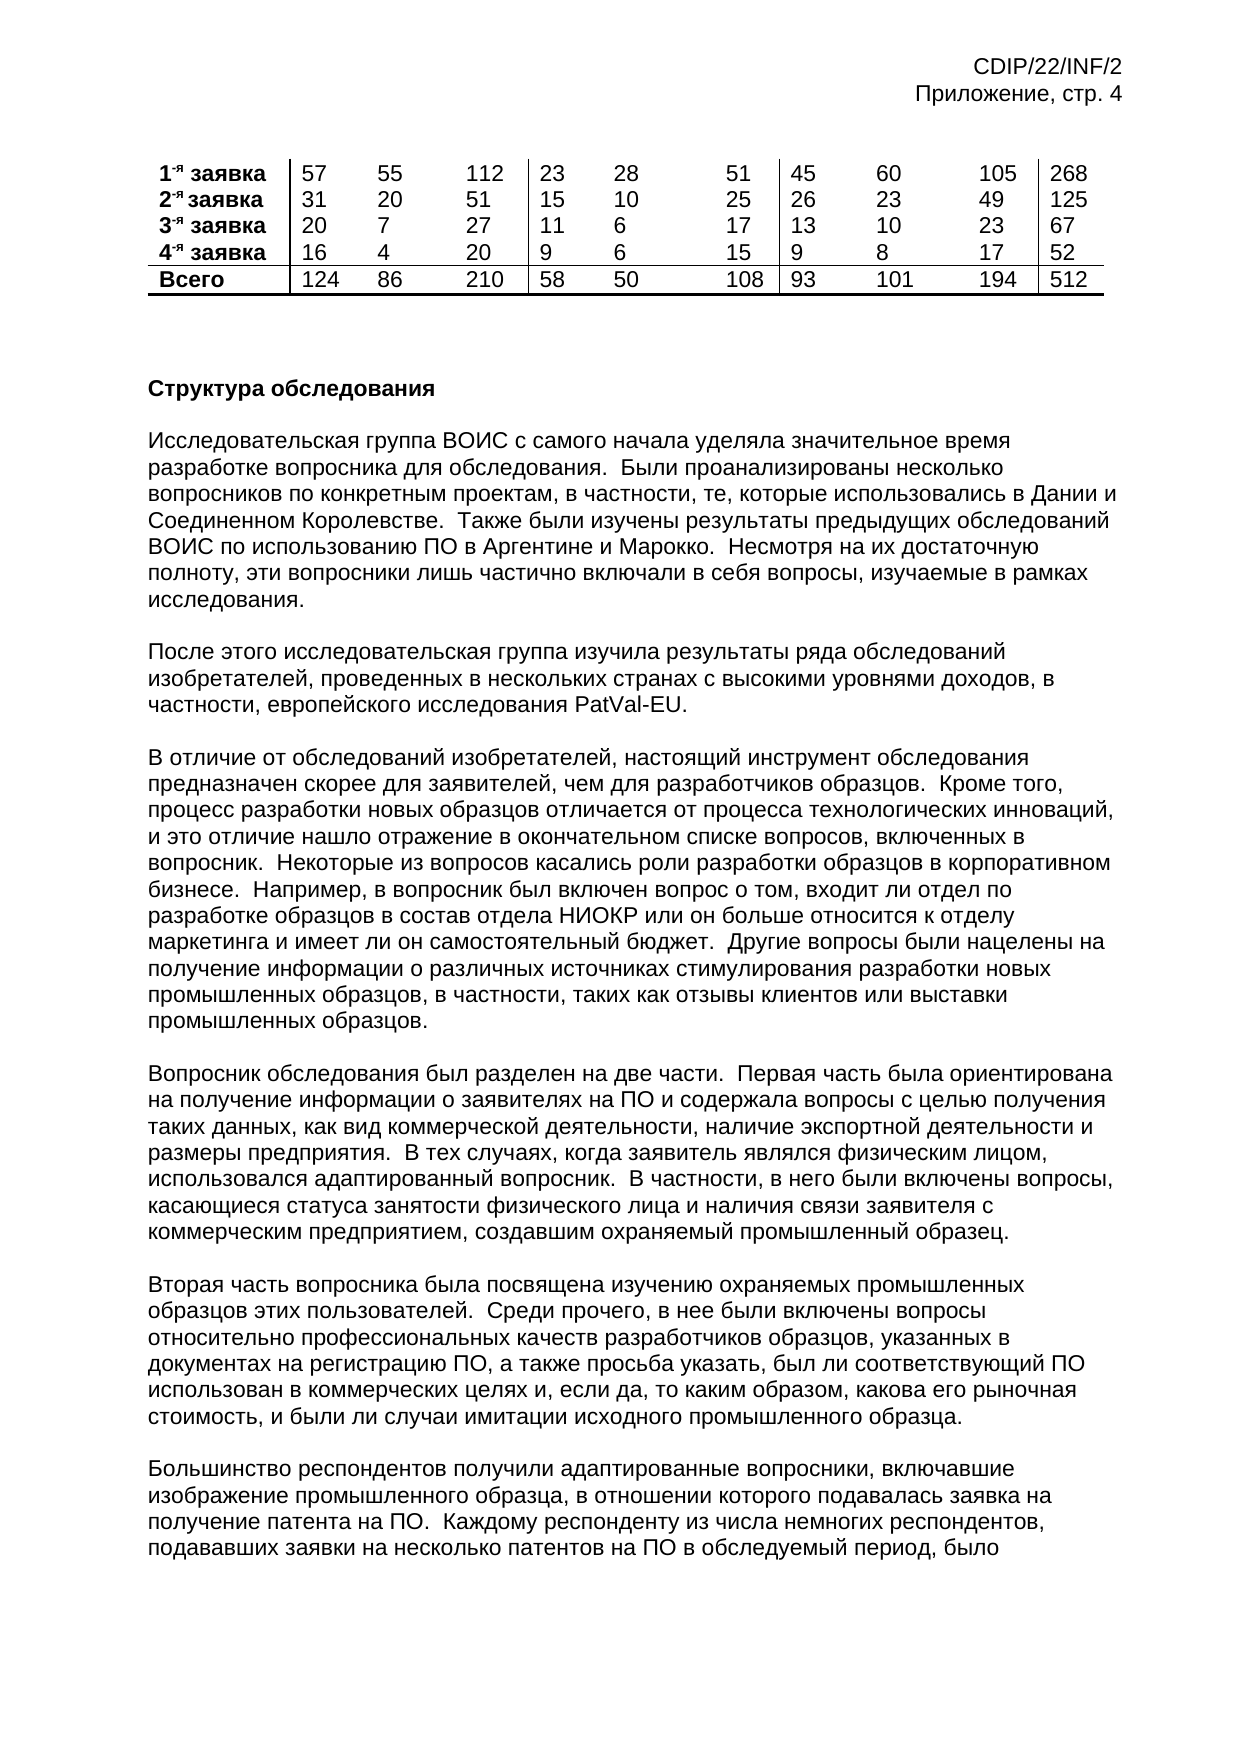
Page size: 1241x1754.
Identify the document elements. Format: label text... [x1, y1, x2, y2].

table_cell 15 [529, 186, 602, 212]
table_cell 2-я заявка [148, 186, 289, 212]
table_cell 49 [968, 186, 1038, 212]
table_cell 10 [865, 212, 967, 239]
table_cell Всего [148, 266, 289, 293]
table_cell 210 [454, 266, 528, 293]
table_cell 17 [968, 239, 1038, 265]
table_cell 58 [529, 266, 602, 293]
table_cell 194 [968, 266, 1038, 293]
table_cell 3-я заявка [148, 212, 289, 239]
table_cell 9 [780, 239, 864, 265]
table_cell 25 [714, 186, 779, 212]
table_cell 27 [454, 212, 528, 239]
table_cell 268 [1039, 159, 1104, 186]
table_cell 11 [529, 212, 602, 239]
table_cell 93 [780, 266, 864, 293]
table_cell 124 [291, 266, 366, 293]
table_cell 28 [602, 159, 714, 186]
table_cell 26 [780, 186, 864, 212]
table_cell 45 [780, 159, 864, 186]
table_cell 67 [1039, 212, 1104, 239]
table_cell 6 [602, 239, 714, 265]
table_cell 15 [714, 239, 779, 265]
text Вопросник обследования был разделен на две части. Первая часть была ориентирована на получение информации о заявителях на ПО и содержала вопросы с целью получения таких данных, как вид коммерческой деятельности, наличие экспортной деятельности и размеры предприятия. В тех случаях, когда заявитель являлся физическим лицом, использовался адаптированный вопросник. В частности, в него были включены вопросы, касающиеся статуса занятости физического лица и наличия связи заявителя с коммерческим предприятием, создавшим охраняемый промышленный образец. [148, 1060, 1122, 1244]
table_cell 1-я заявка [148, 159, 289, 186]
text После этого исследовательская группа изучила результаты ряда обследований изобретателей, проведенных в нескольких странах с высокими уровнями доходов, в частности, европейского исследования PatVal-EU. [148, 638, 1122, 717]
table_cell 51 [714, 159, 779, 186]
table_cell 20 [291, 212, 366, 239]
table_cell 86 [366, 266, 454, 293]
table_cell 52 [1039, 239, 1104, 265]
table_cell 4 [366, 239, 454, 265]
table_cell 23 [529, 159, 602, 186]
table_cell 57 [291, 159, 366, 186]
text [148, 1455, 1122, 1561]
table_cell 9 [529, 239, 602, 265]
table_cell 51 [454, 186, 528, 212]
table_cell 13 [780, 212, 864, 239]
text Исследовательская группа ВОИС с самого начала уделяла значительное время разработке вопросника для обследования. Были проанализированы несколько вопросников по конкретным проектам, в частности, те, которые использовались в Дании и Соединенном Королевстве. Также были изучены результаты предыдущих обследований ВОИС по использованию ПО в Аргентине и Марокко. Несмотря на их достаточную полноту, эти вопросники лишь частично включали в себя вопросы, изучаемые в рамках исследования. [148, 427, 1122, 612]
table_cell 31 [291, 186, 366, 212]
table_cell 112 [454, 159, 528, 186]
table_cell 60 [865, 159, 967, 186]
table_cell 20 [366, 186, 454, 212]
table_cell 125 [1039, 186, 1104, 212]
table_cell 8 [865, 239, 967, 265]
table_cell 16 [291, 239, 366, 265]
table_cell 10 [602, 186, 714, 212]
table_cell 7 [366, 212, 454, 239]
table_cell 17 [714, 212, 779, 239]
table_cell 50 [602, 266, 714, 293]
table_cell 23 [968, 212, 1038, 239]
text В отличие от обследований изобретателей, настоящий инструмент обследования предназначен скорее для заявителей, чем для разработчиков образцов. Кроме того, процесс разработки новых образцов отличается от процесса технологических инноваций, и это отличие нашло отражение в окончательном списке вопросов, включенных в вопросник. Некоторые из вопросов касались роли разработки образцов в корпоративном бизнесе. Например, в вопросник был включен вопрос о том, входит ли отдел по разработке образцов в состав отдела НИОКР или он больше относится к отделу маркетинга и имеет ли он самостоятельный бюджет. Другие вопросы были нацелены на получение информации о различных источниках стимулирования разработки новых промышленных образцов, в частности, таких как отзывы клиентов или выставки промышленных образцов. [148, 744, 1122, 1034]
table_cell 23 [865, 186, 967, 212]
table_cell 6 [602, 212, 714, 239]
text Вторая часть вопросника была посвящена изучению охраняемых промышленных образцов этих пользователей. Среди прочего, в нее были включены вопросы относительно профессиональных качеств разработчиков образцов, указанных в документах на регистрацию ПО, а также просьба указать, был ли соответствующий ПО использован в коммерческих целях и, если да, то каким образом, какова его рыночная стоимость, и были ли случаи имитации исходного промышленного образца. [148, 1271, 1122, 1429]
table_cell 101 [865, 266, 967, 293]
table_cell 105 [968, 159, 1038, 186]
table_cell 4-я заявка [148, 239, 289, 265]
text Структура обследования [148, 375, 1122, 401]
table_cell 108 [714, 266, 779, 293]
table_cell 512 [1039, 266, 1104, 293]
table_cell 20 [454, 239, 528, 265]
table_cell 55 [366, 159, 454, 186]
